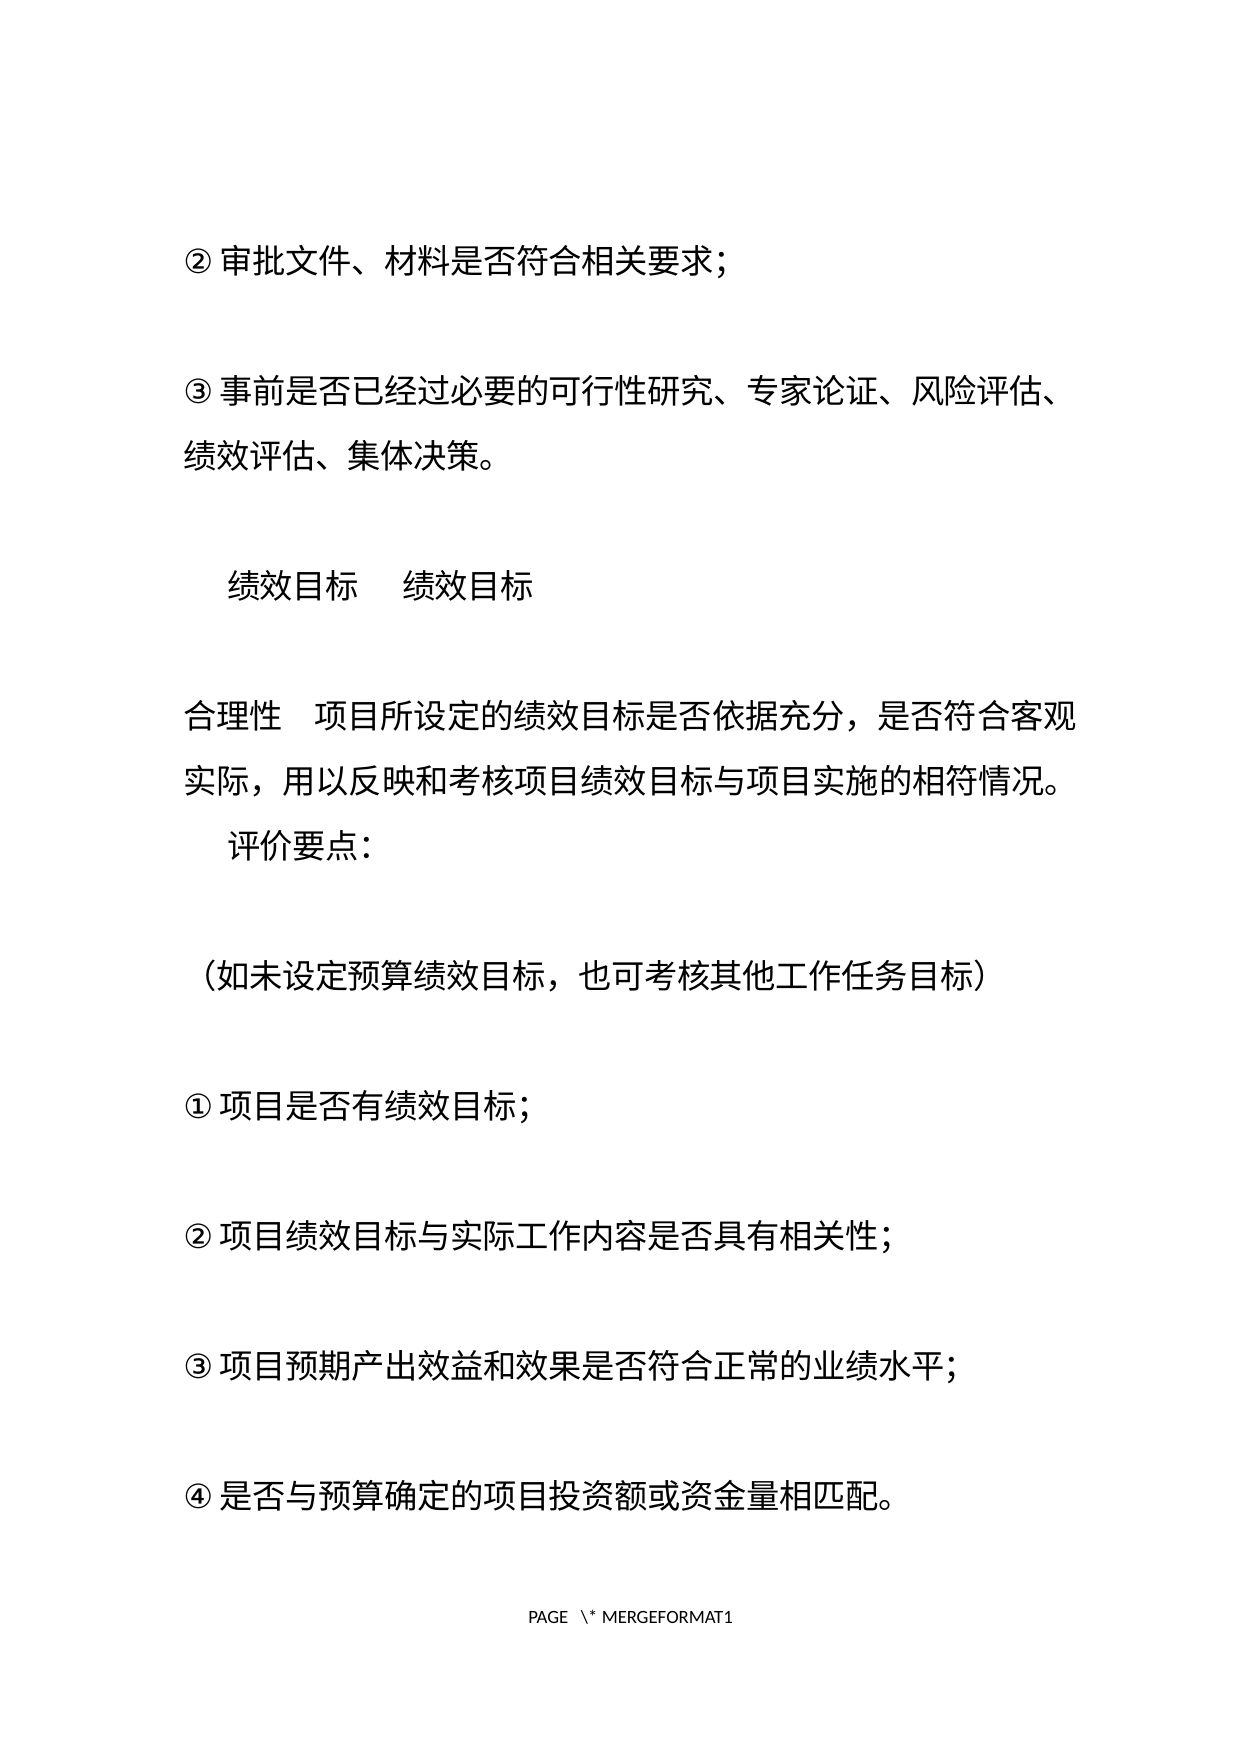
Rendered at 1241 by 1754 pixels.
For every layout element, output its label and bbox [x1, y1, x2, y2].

text [183, 162, 1078, 1527]
